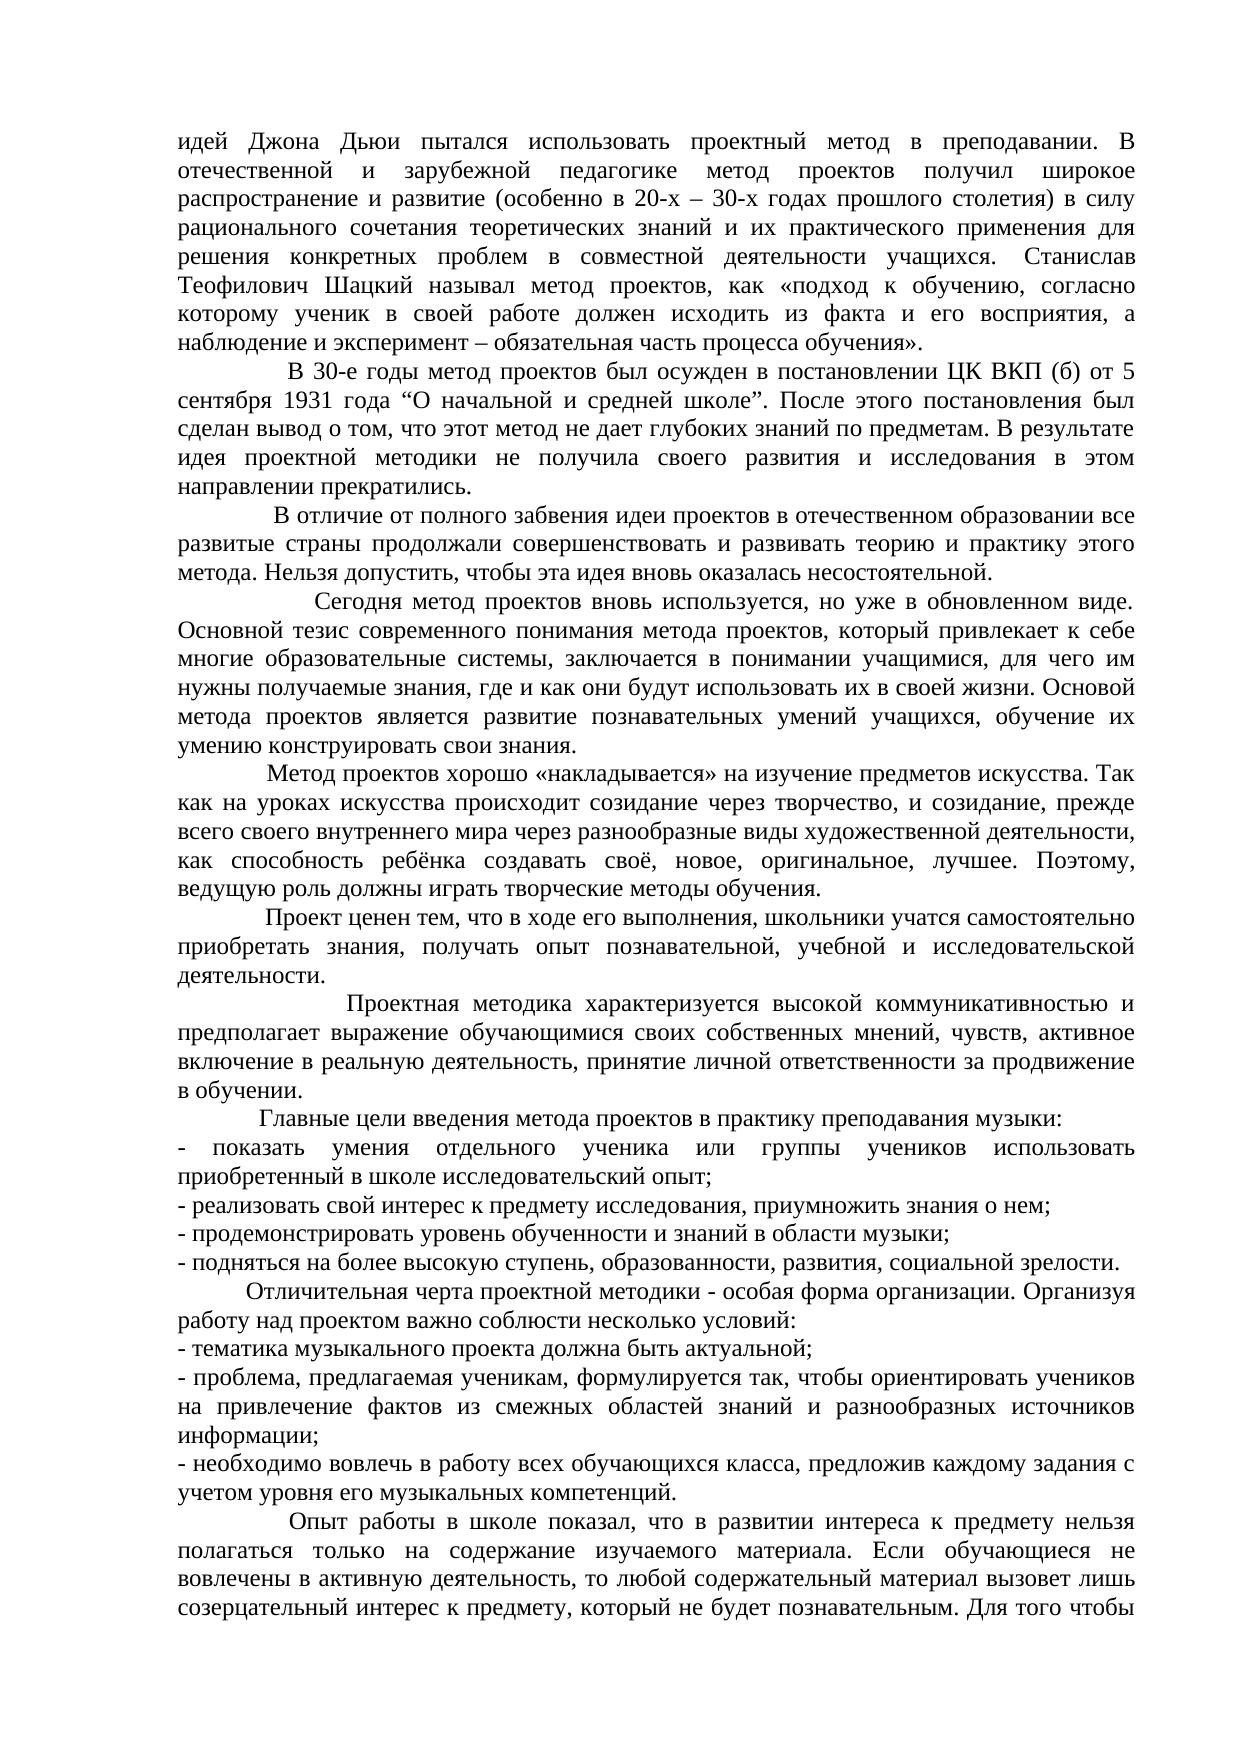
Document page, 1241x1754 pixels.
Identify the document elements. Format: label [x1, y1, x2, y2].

table_header [169, 118, 1144, 1629]
